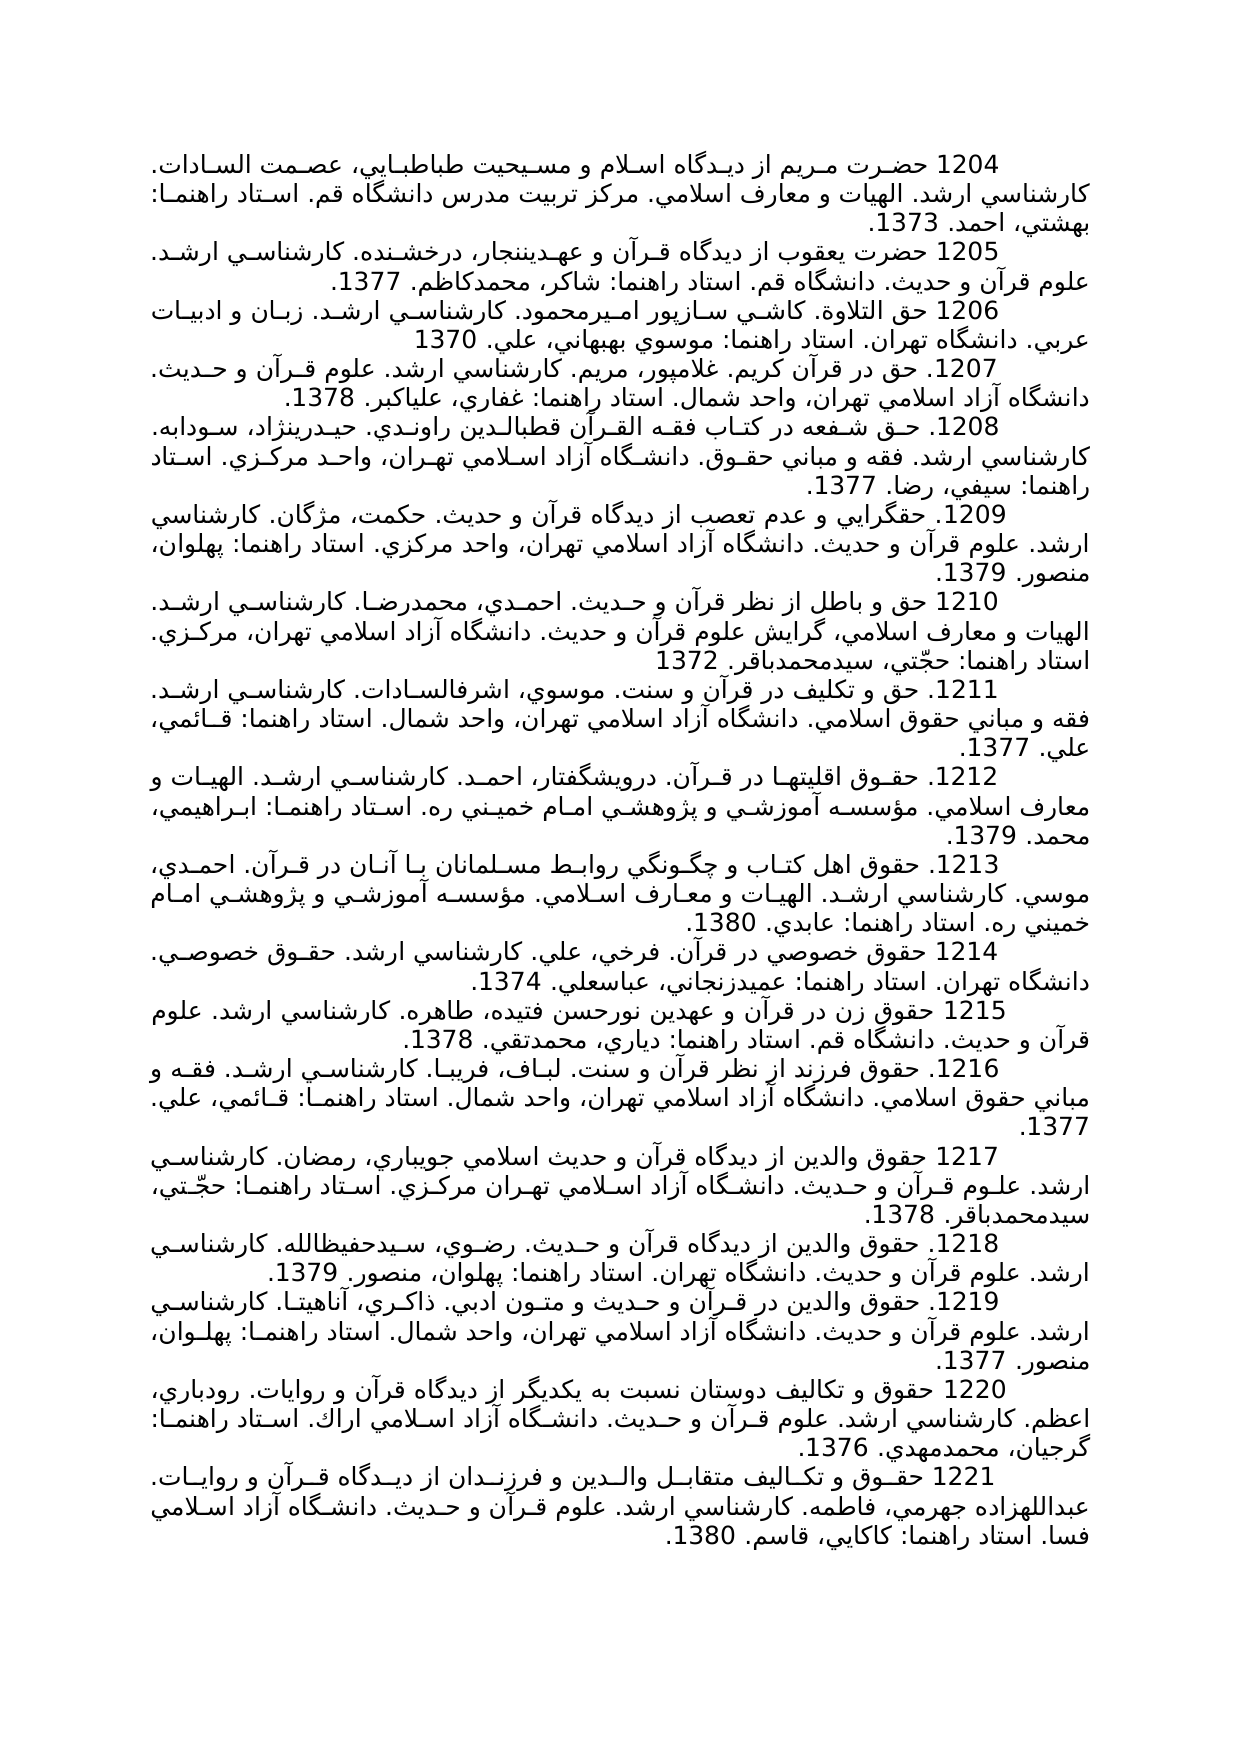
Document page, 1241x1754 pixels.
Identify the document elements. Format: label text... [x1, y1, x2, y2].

text 1215 حقوق زن در قرآن و عهدين نورحسن فتيده، طاهره. كارشناسي ارشد. علوم قرآن و حديث. دانشگاه قم. استاد راهنما: دياري، محمدتقي. 1378. [150, 996, 1090, 1054]
text 1205 حضرت يعقوب از ديدگاه قرآن و عهدين‏نجار، درخشنده. كارشناسي ارشد. علوم قرآن و حديث. دانشگاه قم. استاد راهنما: شاكر، محمدكاظم. 1377. [150, 237, 1090, 296]
text 1208. حق شفعه در كتاب فقه القرآن قطب‏الدين راوندي. حيدري‏نژاد، سودابه. كارشناسي ارشد. فقه و مباني حقوق. دانشگاه آزاد اسلامي تهران، واحد مركزي. استاد راهنما: سيفي، رضا. 1377. [150, 412, 1090, 500]
text 1220 حقوق و تكاليف دوستان نسبت به يكديگر از ديدگاه قرآن و روايات. رودباري، اعظم. كارشناسي ارشد. علوم قرآن و حديث. دانشگاه آزاد اسلامي اراك. استاد راهنما: گرجيان، محمدمهدي. 1376. [150, 1375, 1090, 1462]
text 1221 حقوق و تكاليف متقابل والدين و فرزندان از ديدگاه قرآن و روايات. عبدالله‏زاده جهرمي، فاطمه. كارشناسي ارشد. علوم قرآن و حديث. دانشگاه آزاد اسلامي فسا. استاد راهنما: كاكايي، قاسم. 1380. [150, 1462, 1090, 1550]
text 1206 حق التلاوة. كاشي سازپور اميرمحمود. كارشناسي ارشد. زبان و ادبيات عربي. دانشگاه تهران. استاد راهنما: موسوي بهبهاني، علي. 1370 [150, 296, 1090, 354]
text 1212. حقوق اقليت‏ها در قرآن. درويش‏گفتار، احمد. كارشناسي ارشد. الهيات و معارف اسلامي. مؤسسه آموزشي و پژوهشي امام خميني ره. استاد راهنما: ابراهيمي، محمد. 1379. [150, 762, 1090, 850]
text 1216. حقوق فرزند از نظر قرآن و سنت. لباف، فريبا. كارشناسي ارشد. فقه و مباني حقوق اسلامي. دانشگاه آزاد اسلامي تهران، واحد شمال. استاد راهنما: قائمي، علي. 1377. [150, 1054, 1090, 1142]
text 1213. حقوق اهل كتاب و چگونگي روابط مسلمانان با آنان در قرآن. احمدي، موسي. كارشناسي ارشد. الهيات و معارف اسلامي. مؤسسه آموزشي و پژوهشي امام خميني ره. استاد راهنما: عابدي. 1380. [150, 850, 1090, 937]
text 1209. حق‏گرايي و عدم تعصب از ديدگاه قرآن و حديث. حكمت، مژگان. كارشناسي ارشد. علوم قرآن و حديث. دانشگاه آزاد اسلامي تهران، واحد مركزي. استاد راهنما: پهلوان، منصور. 1379. [150, 500, 1090, 587]
text 1218. حقوق والدين از ديدگاه قرآن و حديث. رضوي، سيدحفيظالله. كارشناسي ارشد. علوم قرآن و حديث. دانشگاه تهران. استاد راهنما: پهلوان، منصور. 1379. [150, 1229, 1090, 1287]
text 1219. حقوق والدين در قرآن و حديث و متون ادبي. ذاكري، آناهيتا. كارشناسي ارشد. علوم قرآن و حديث. دانشگاه آزاد اسلامي تهران، واحد شمال. استاد راهنما: پهلوان، منصور. 1377. [150, 1287, 1090, 1375]
text 1214 حقوق خصوصي در قرآن. فرخي، علي. كارشناسي ارشد. حقوق خصوصي. دانشگاه تهران. استاد راهنما: عميدزنجاني، عباسعلي. 1374. [150, 937, 1090, 996]
text 1207. حق در قرآن كريم. غلام‏پور، مريم. كارشناسي ارشد. علوم قرآن و حديث. دانشگاه آزاد اسلامي تهران، واحد شمال. استاد راهنما: غفاري، علي‏اكبر. 1378. [150, 354, 1090, 412]
text 1211. حق و تكليف در قرآن و سنت. موسوي، اشرف‏السادات. كارشناسي ارشد. فقه و مباني حقوق اسلامي. دانشگاه آزاد اسلامي تهران، واحد شمال. استاد راهنما: قائمي، علي. 1377. [150, 675, 1090, 762]
text 1204 حضرت مريم از ديدگاه اسلام و مسيحيت طباطبايي، عصمت السادات. كارشناسي ارشد. الهيات و معارف اسلامي. مركز تربيت مدرس دانشگاه قم. استاد راهنما: بهشتي، احمد. 1373. [150, 150, 1090, 237]
text 1210 حق و باطل از نظر قرآن و حديث. احمدي، محمدرضا. كارشناسي ارشد. الهيات و معارف اسلامي، گرايش علوم قرآن و حديث. دانشگاه آزاد اسلامي تهران، مركزي. استاد راهنما: حجّتي، سيدمحمدباقر. 1372 [150, 587, 1090, 675]
text 1217 حقوق والدين از ديدگاه قرآن و حديث اسلامي جويباري، رمضان. كارشناسي ارشد. علوم قرآن و حديث. دانشگاه آزاد اسلامي تهران مركزي. استاد راهنما: حجّتي، سيدمحمدباقر. 1378. [150, 1142, 1090, 1229]
